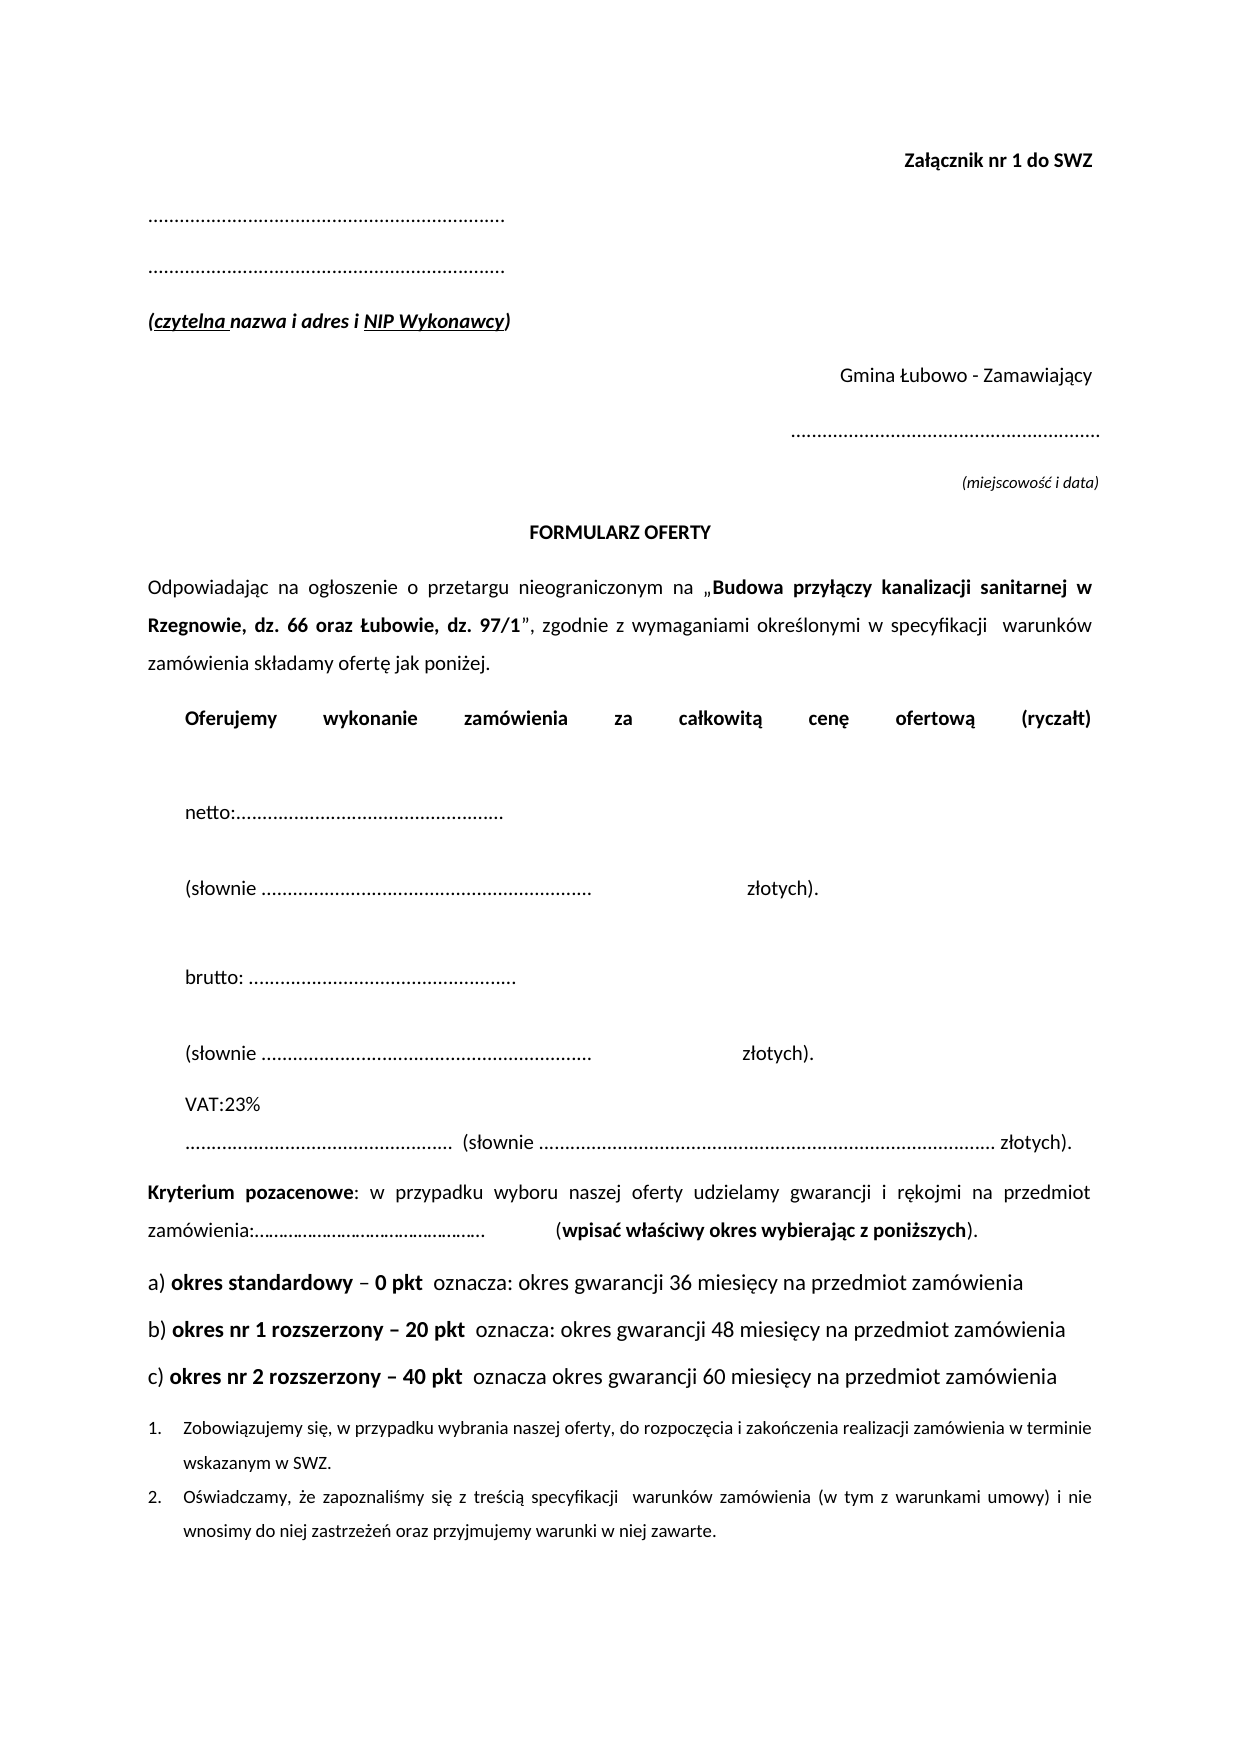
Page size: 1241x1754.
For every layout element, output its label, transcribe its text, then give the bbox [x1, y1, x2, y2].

text .................................................................... [148, 253, 1211, 278]
text netto:................................................... (słownie ............................................................... złotych). [185, 799, 1093, 901]
text Kryterium pozacenowe: w przypadku wyboru naszej oferty udzielamy gwarancji i rękojmi na przedmiot zamówienia:………………………………………… (wpisać właściwy okres wybierając z poniższych). [148, 1179, 1093, 1243]
text VAT:23% ................................................... (słownie ....................................................................................... złotych). [185, 1091, 1093, 1154]
text brutto: ................................................... (słownie ............................................................... złotych). [185, 926, 1093, 1066]
text ........................................................... [148, 417, 1101, 443]
text (czytelna nazwa i adres i NIP Wykonawcy) [148, 308, 1211, 333]
text Gmina Łubowo - Zamawiający [148, 363, 1093, 388]
text Załącznik nr 1 do SWZ [148, 148, 1093, 173]
list Zobowiązujemy się, w przypadku wybrania naszej oferty, do rozpoczęcia i zakończenia realizacji zamówienia w terminie wskazanym w SWZ. [148, 1417, 1093, 1474]
text Odpowiadając na ogłoszenie o przetargu nieograniczonym na „Budowa przyłączy kanalizacji sanitarnej w Rzegnowie, dz. 66 oraz Łubowie, dz. 97/1”, zgodnie z wymaganiami określonymi w specyfikacji warunków zamówienia składamy ofertę jak poniżej. [148, 574, 1093, 676]
text b) okres nr 1 rozszerzony – 20 pkt oznacza: okres gwarancji 48 miesięcy na przedmiot zamówienia [148, 1315, 1093, 1343]
text Oferujemy wykonanie zamówienia za całkowitą cenę ofertową (ryczałt) [185, 705, 1093, 772]
text c) okres nr 2 rozszerzony – 40 pkt oznacza okres gwarancji 60 miesięcy na przedmiot zamówienia [148, 1362, 1093, 1390]
text (miejscowość i data) [148, 472, 1101, 492]
text a) okres standardowy – 0 pkt oznacza: okres gwarancji 36 miesięcy na przedmiot zamówienia [148, 1268, 1093, 1296]
list Oświadczamy, że zapoznaliśmy się z treścią specyfikacji warunków zamówienia (w tym z warunkami umowy) i nie wnosimy do niej zastrzeżeń oraz przyjmujemy warunki w niej zawarte. [148, 1485, 1093, 1543]
text FORMULARZ OFERTY [148, 519, 1093, 545]
text .................................................................... [148, 202, 1211, 228]
